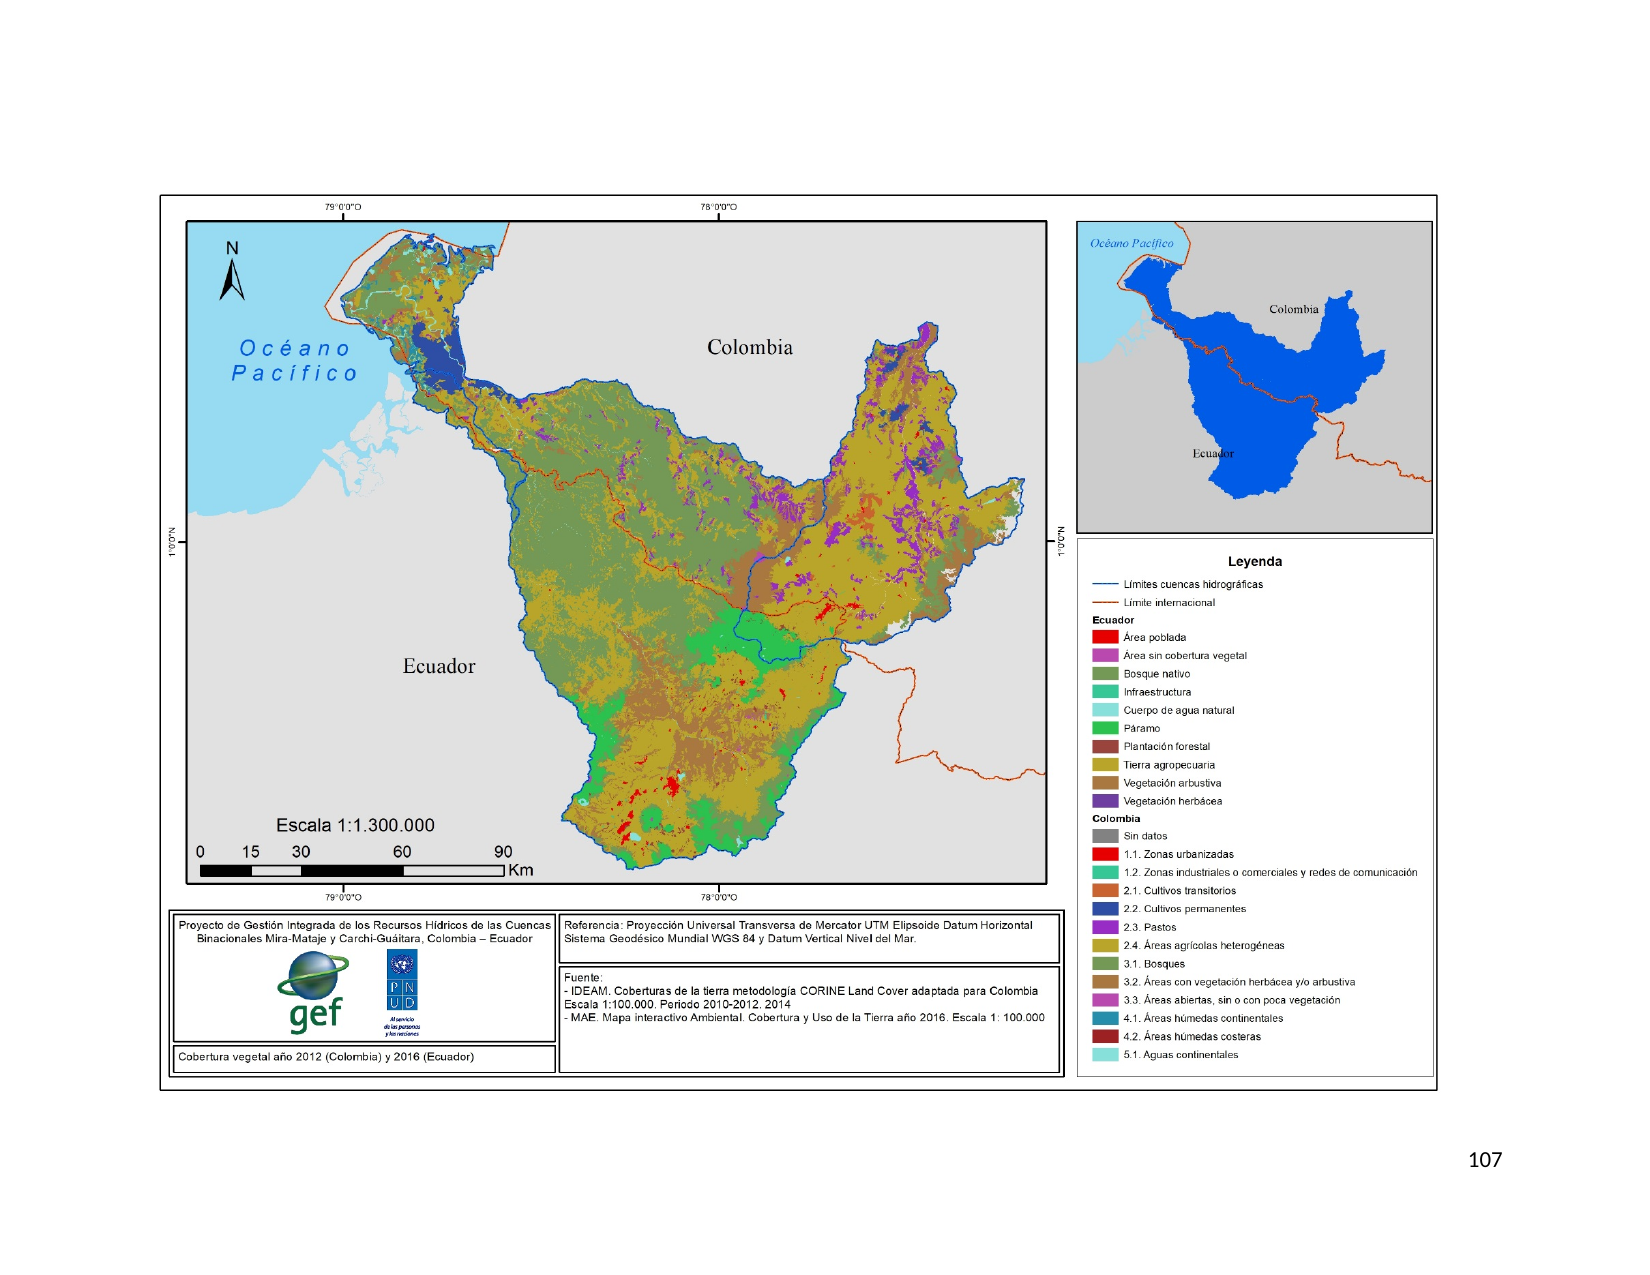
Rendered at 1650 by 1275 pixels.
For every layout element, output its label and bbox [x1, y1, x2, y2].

picture [147, 177, 1449, 1098]
